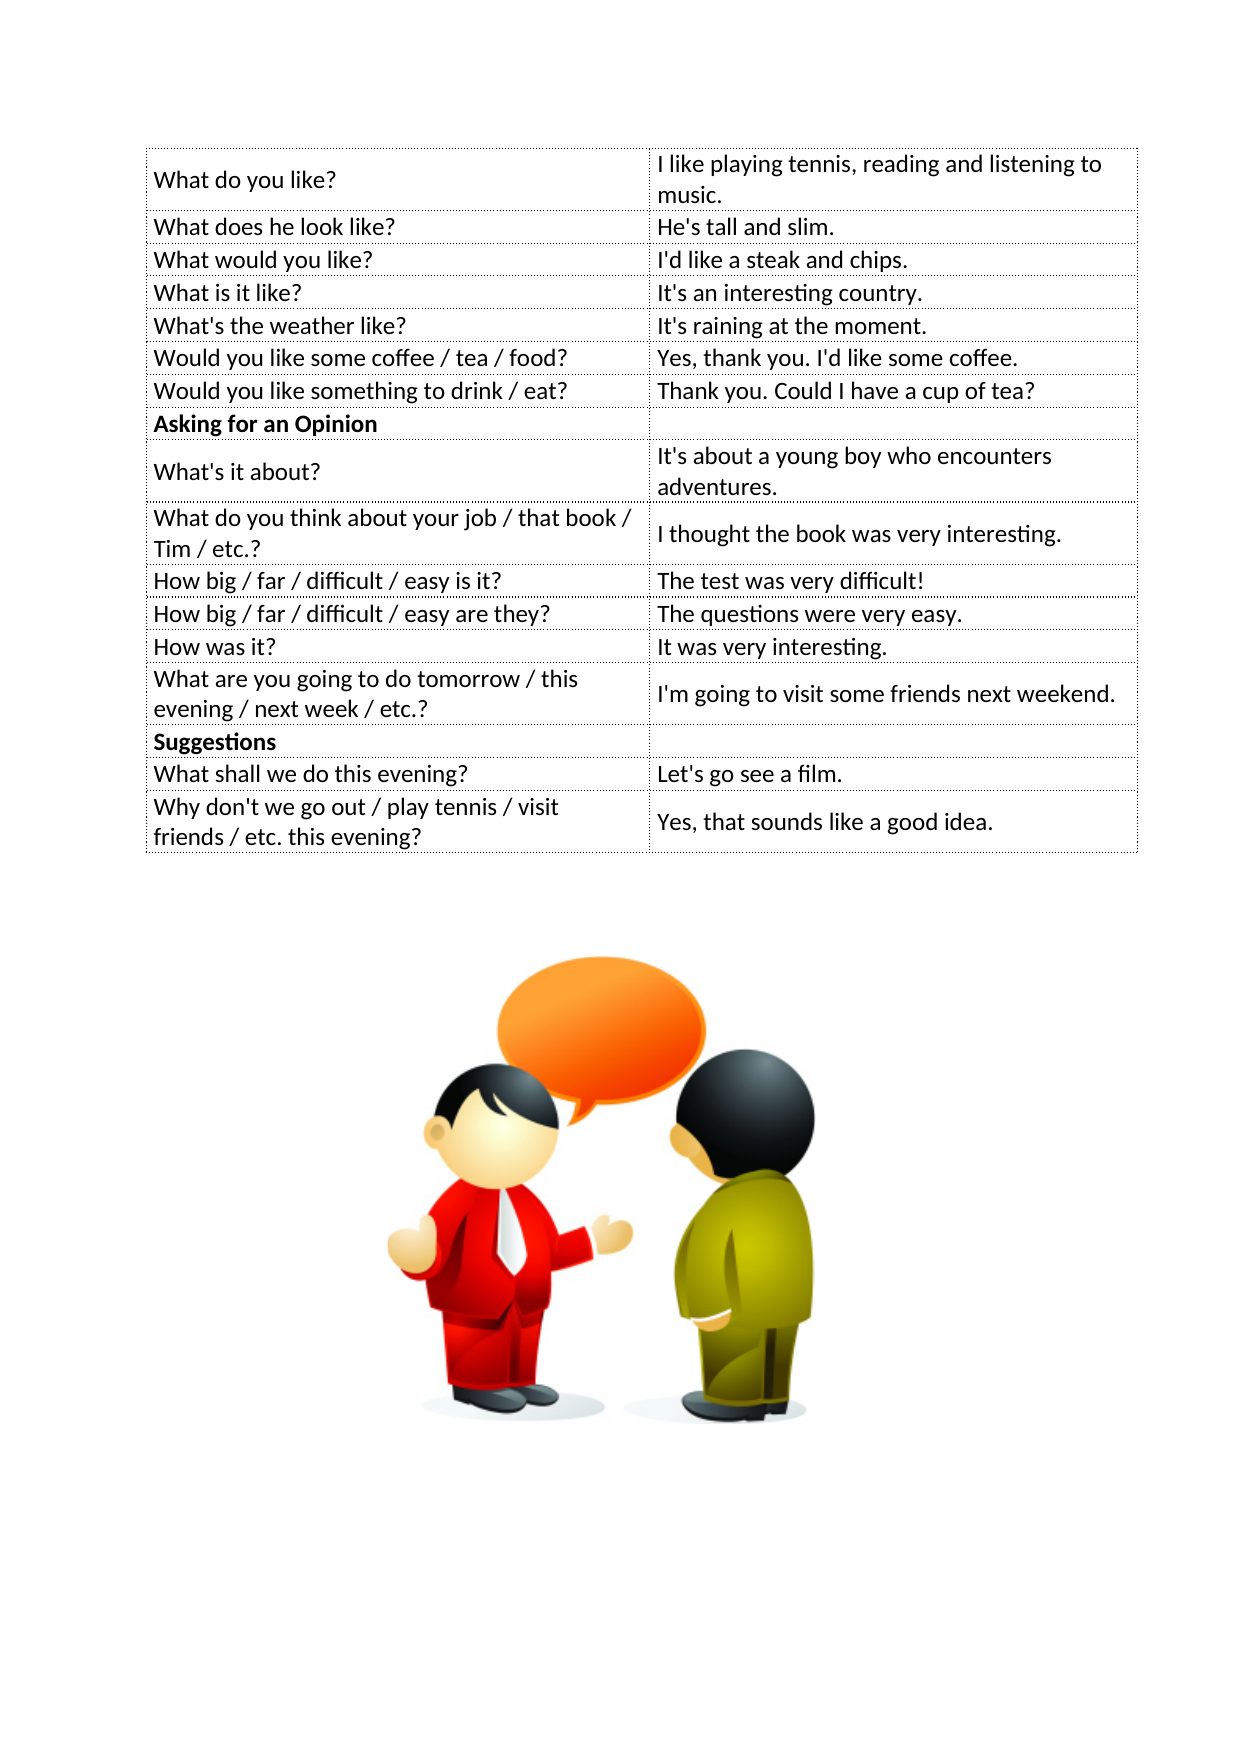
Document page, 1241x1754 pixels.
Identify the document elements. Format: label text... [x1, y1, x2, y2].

table_cell How big / far / difficult / easy is it? [146, 564, 650, 596]
table_cell [650, 724, 1137, 757]
table_cell It's an interesting country. [650, 275, 1137, 308]
table_cell It's raining at the moment. [650, 308, 1137, 341]
table_cell [650, 407, 1137, 439]
table_cell What do you like? [146, 148, 650, 210]
table_cell Would you like something to drink / eat? [146, 374, 650, 407]
table_cell What shall we do this evening? [146, 757, 650, 790]
table_cell I thought the book was very interesting. [650, 501, 1137, 563]
table_cell It was very interesting. [650, 629, 1137, 662]
table_cell He's tall and slim. [650, 210, 1137, 242]
table_cell Thank you. Could I have a cup of tea? [650, 374, 1137, 407]
table_cell I'm going to visit some friends next weekend. [650, 662, 1137, 724]
table_cell Let's go see a film. [650, 757, 1137, 790]
table_cell How big / far / difficult / easy are they? [146, 596, 650, 629]
table_cell Suggestions [146, 724, 650, 757]
table_cell What's it about? [146, 439, 650, 501]
table_cell What do you think about your job / that book / Tim / etc.? [146, 501, 650, 563]
table_cell Why don't we go out / play tennis / visit friends / etc. this evening? [146, 790, 650, 852]
table_cell What is it like? [146, 275, 650, 308]
table_cell What are you going to do tomorrow / this evening / next week / etc.? [146, 662, 650, 724]
table_cell I'd like a steak and chips. [650, 243, 1137, 275]
table_cell Yes, that sounds like a good idea. [650, 790, 1137, 852]
table_cell Yes, thank you. I'd like some coffee. [650, 341, 1137, 374]
table_cell How was it? [146, 629, 650, 662]
table_cell What does he look like? [146, 210, 650, 242]
table_cell The test was very difficult! [650, 564, 1137, 596]
table_cell Would you like some coffee / tea / food? [146, 341, 650, 374]
table_cell It's about a young boy who encounters adventures. [650, 439, 1137, 501]
table_cell What's the weather like? [146, 308, 650, 341]
table_cell I like playing tennis, reading and listening to music. [650, 148, 1137, 210]
table_cell What would you like? [146, 243, 650, 275]
table_cell The questions were very easy. [650, 596, 1137, 629]
table_cell Asking for an Opinion [146, 407, 650, 439]
picture [387, 956, 816, 1424]
